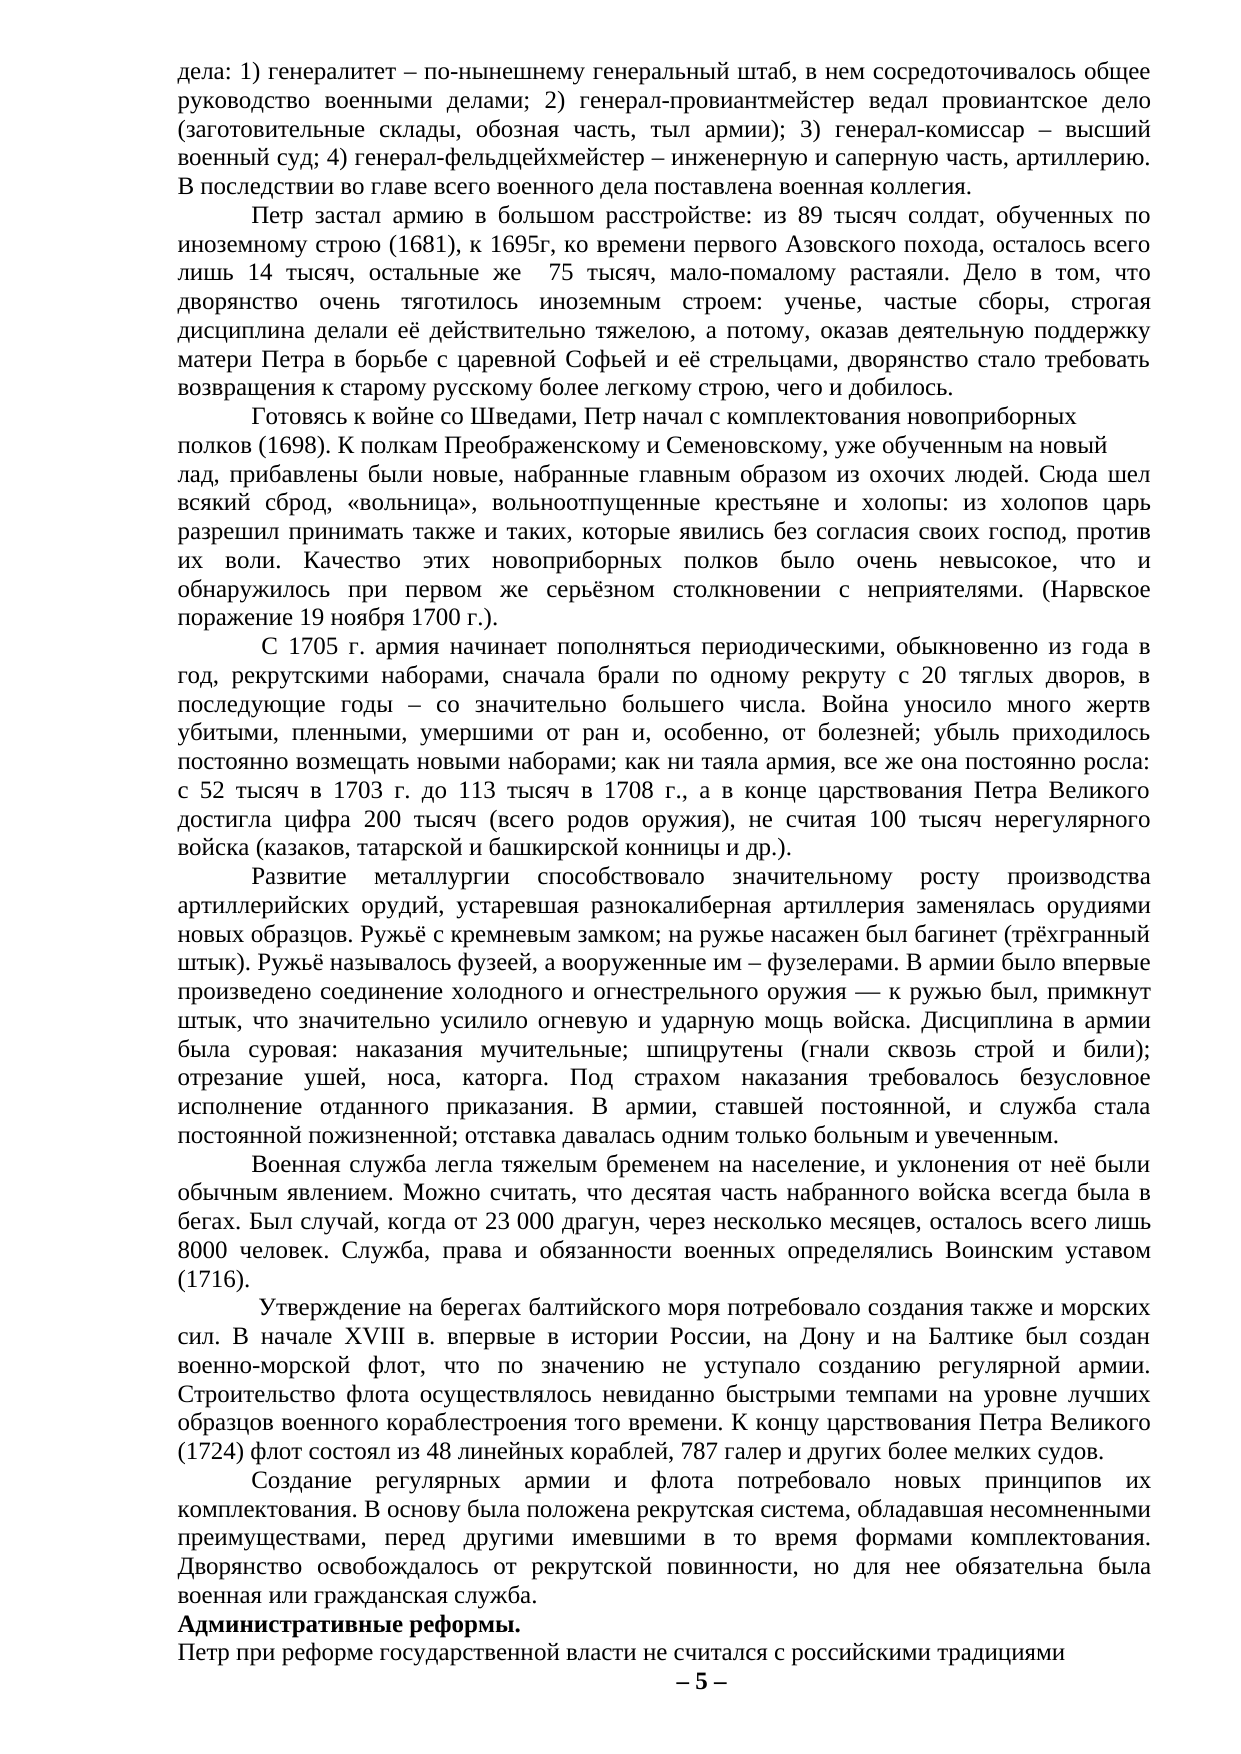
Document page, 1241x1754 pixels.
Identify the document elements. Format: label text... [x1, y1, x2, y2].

text – 5 – [177, 1666, 1152, 1695]
text дела: 1) генералитет – по-нынешнему генеральный штаб, в нем сосредоточивалось общее руководство военными делами; 2) генерал-провиантмейстер ведал провиантское дело (заготовительные склады, обозная часть, тыл армии); 3) генерал-комиссар – высший военный суд; 4) генерал-фельдцейхмейстер – инженерную и саперную часть, артиллерию. В последствии во главе всего военного дела поставлена военная коллегия. [177, 56, 1152, 200]
text Военная служба легла тяжелым бременем на население, и уклонения от неё были обычным явлением. Можно считать, что десятая часть набранного войска всегда была в бегах. Был случай, когда от 23 000 драгун, через несколько месяцев, осталось всего лишь 8000 человек. Служба, права и обязанности военных определялись Воинским уставом (1716). [177, 1149, 1152, 1292]
text Развитие металлургии способствовало значительному росту производства артиллерийских орудий, устаревшая разнокалиберная артиллерия заменялась орудиями новых образцов. Ружьё с кремневым замком; на ружье насажен был багинет (трёхгранный штык). Ружьё называлось фузеей, а вооруженные им – фузелерами. В армии было впервые произведено соединение холодного и огнестрельного оружия — к ружью был, примкнут штык, что значительно усилило огневую и ударную мощь войска. Дисциплина в армии была суровая: наказания мучительные; шпицрутены (гнали сквозь строй и били); отрезание ушей, носа, каторга. Под страхом наказания требовалось безусловное исполнение отданного приказания. В армии, ставшей постоянной, и служба стала постоянной пожизненной; отставка давалась одним только больным и увеченным. [177, 861, 1152, 1149]
text Утверждение на берегах балтийского моря потребовало создания также и морских сил. В начале XVIII в. впервые в истории России, на Дону и на Балтике был создан военно-морской флот, что по значению не уступало созданию регулярной армии. Строительство флота осуществлялось невиданно быстрыми темпами на уровне лучших образцов военного кораблестроения того времени. К концу царствования Петра Великого (1724) флот состоял из 48 линейных кораблей, 787 галер и других более мелких судов. [177, 1292, 1152, 1465]
text полков (1698). К полкам Преображенскому и Семеновскому, уже обученным на новый [177, 430, 1152, 459]
text Готовясь к войне со Шведами, Петр начал с комплектования новоприборных [177, 401, 1152, 430]
text С . армия начинает пополняться периодическими, обыкновенно из года в год, рекрутскими наборами, сначала брали по одному рекруту с 20 тяглых дворов, в последующие годы – со значительно большего числа. Война уносило много жертв убитыми, пленными, умершими от ран и, особенно, от болезней; убыль приходилось постоянно возмещать новыми наборами; как ни таяла армия, все же она постоянно росла: с 52 тысяч в . до 113 тысяч в ., а в конце царствования Петра Великого достигла цифра 200 тысяч (всего родов оружия), не считая 100 тысяч нерегулярного войска (казаков, татарской и башкирской конницы и др.). [177, 631, 1152, 861]
text Административные реформы. [177, 1609, 1152, 1637]
text Петр застал армию в большом расстройстве: из 89 тысяч солдат, обученных по иноземному строю (1681), к 1695г, ко времени первого Азовского похода, осталось всего лишь 14 тысяч, остальные же 75 тысяч, мало-помалому растаяли. Дело в том, что дворянство очень тяготилось иноземным строем: ученье, частые сборы, строгая дисциплина делали её действительно тяжелою, а потому, оказав деятельную поддержку матери Петра в борьбе с царевной Софьей и её стрельцами, дворянство стало требовать возвращения к старому русскому более легкому строю, чего и добилось. [177, 200, 1152, 401]
text лад, прибавлены были новые, набранные главным образом из охочих людей. Сюда шел всякий сброд, «вольница», вольноотпущенные крестьяне и холопы: из холопов царь разрешил принимать также и таких, которые явились без согласия своих господ, против их воли. Качество этих новоприборных полков было очень невысокое, что и обнаружилось при первом же серьёзном столкновении с неприятелями. (Нарвское поражение 19 ноября .). [177, 459, 1152, 631]
text Создание регулярных армии и флота потребовало новых принципов их комплектования. В основу была положена рекрутская система, обладавшая несомненными преимуществами, перед другими имевшими в то время формами комплектования. Дворянство освобождалось от рекрутской повинности, но для нее обязательна была военная или гражданская служба. [177, 1465, 1152, 1609]
text Петр при реформе государственной власти не считался с российскими традициями [177, 1637, 1152, 1666]
